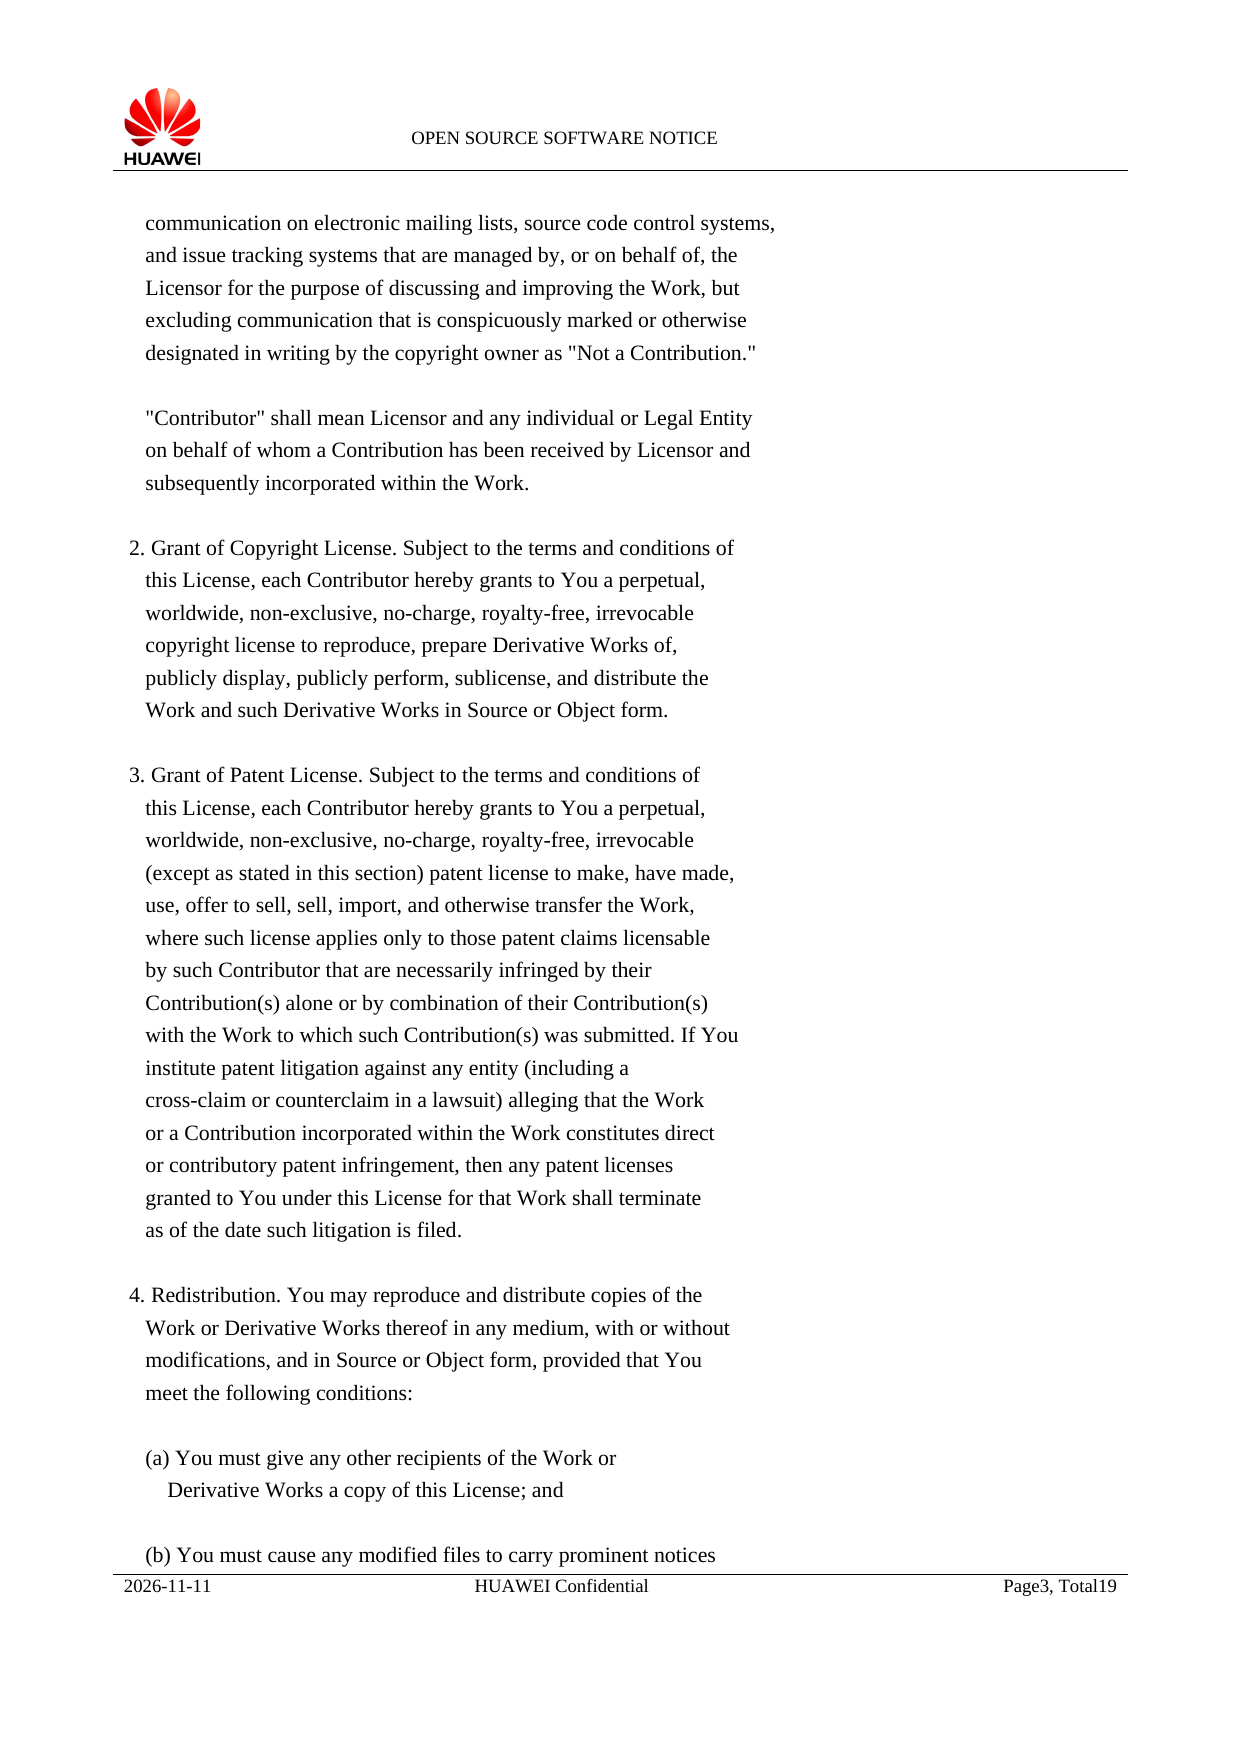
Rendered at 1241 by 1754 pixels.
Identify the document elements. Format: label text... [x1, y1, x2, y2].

picture [124, 88, 201, 165]
